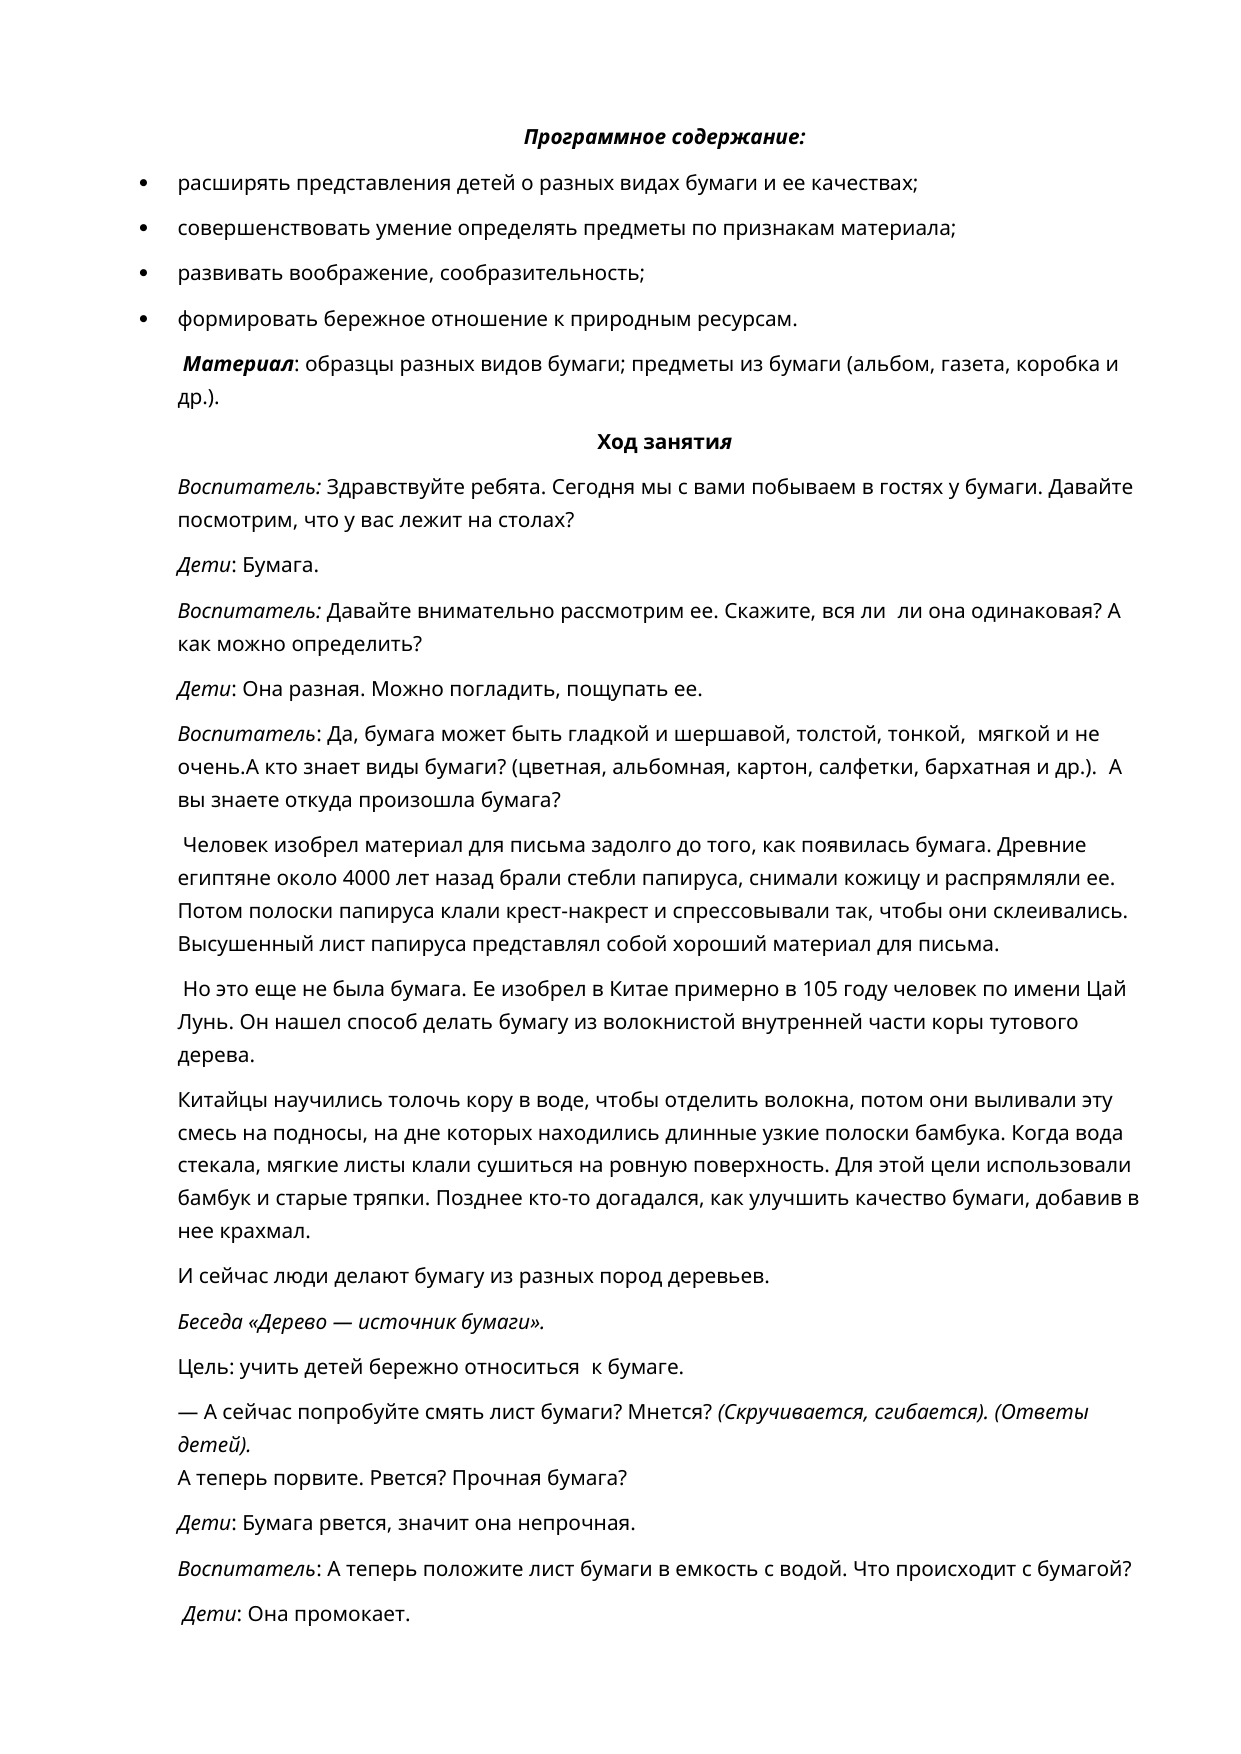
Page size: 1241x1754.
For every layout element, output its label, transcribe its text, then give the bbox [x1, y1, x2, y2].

text Цель: учить детей бережно относиться к бумаге. [177, 1348, 1152, 1381]
text Беседа «Дерево — источник бумаги». [177, 1302, 1152, 1335]
text Воспитатель: Да, бумага может быть гладкой и шершавой, толстой, тонкой, мягкой и не очень.А кто знает виды бумаги? (цветная, альбомная, картон, салфетки, бархатная и др.). А вы знаете откуда произошла бумага? [177, 715, 1152, 813]
text Но это еще не была бумага. Ее изобрел в Китае примерно в 105 году человек по имени Цай Лунь. Он нашел способ делать бумагу из волокнистой внутренней части коры тутового дерева. [177, 970, 1152, 1068]
text Программное содержание: [177, 118, 1152, 151]
text Дети: Она промокает. [177, 1595, 1152, 1627]
list расширять представления детей о разных видах бумаги и ее качествах; [140, 163, 1152, 196]
list формировать бережное отношение к природным ресурсам. [140, 299, 1152, 332]
text Дети: Бумага. [177, 546, 1152, 579]
text Человек изобрел материал для письма задолго до того, как появилась бумага. Древние египтяне около 4000 лет назад брали стебли папируса, снимали кожицу и распрямляли ее. Потом полоски папируса клали крест-накрест и спрессовывали так, чтобы они склеивались. Высушенный лист папируса представлял собой хороший материал для письма. [177, 826, 1152, 957]
text Воспитатель: А теперь положите лист бумаги в емкость с водой. Что происходит с бумагой? [177, 1549, 1152, 1582]
text Дети: Она разная. Можно погладить, пощупать ее. [177, 670, 1152, 702]
text Китайцы научились толочь кору в воде, чтобы отделить волокна, потом они выливали эту смесь на подносы, на дне которых находились длинные узкие полоски бамбука. Когда вода стекала, мягкие листы клали сушиться на ровную поверхность. Для этой цели использовали бамбук и старые тряпки. Позднее кто-то догадался, как улучшить качество бумаги, добавив в нее крахмал. [177, 1081, 1152, 1245]
text Воспитатель: Здравствуйте ребята. Сегодня мы с вами побываем в гостях у бумаги. Давайте посмотрим, что у вас лежит на столах? [177, 468, 1152, 534]
list развивать воображение, сообразительность; [140, 254, 1152, 287]
text — А сейчас попробуйте смять лист бумаги? Мнется? (Скручивается, сгибается). (Ответы детей). А теперь порвите. Рвется? Прочная бумага? [177, 1393, 1152, 1492]
text Дети: Бумага рвется, значит она непрочная. [177, 1504, 1152, 1537]
text И сейчас люди делают бумагу из разных пород деревьев. [177, 1257, 1152, 1290]
text Материал: образцы разных видов бумаги; предметы из бумаги (альбом, газета, коробка и др.). [177, 345, 1152, 410]
list совершенствовать умение определять предметы по признакам материала; [140, 209, 1152, 242]
text Ход занятия [177, 423, 1152, 456]
text Воспитатель: Давайте внимательно рассмотрим ее. Скажите, вся ли ли она одинаковая? А как можно определить? [177, 592, 1152, 657]
